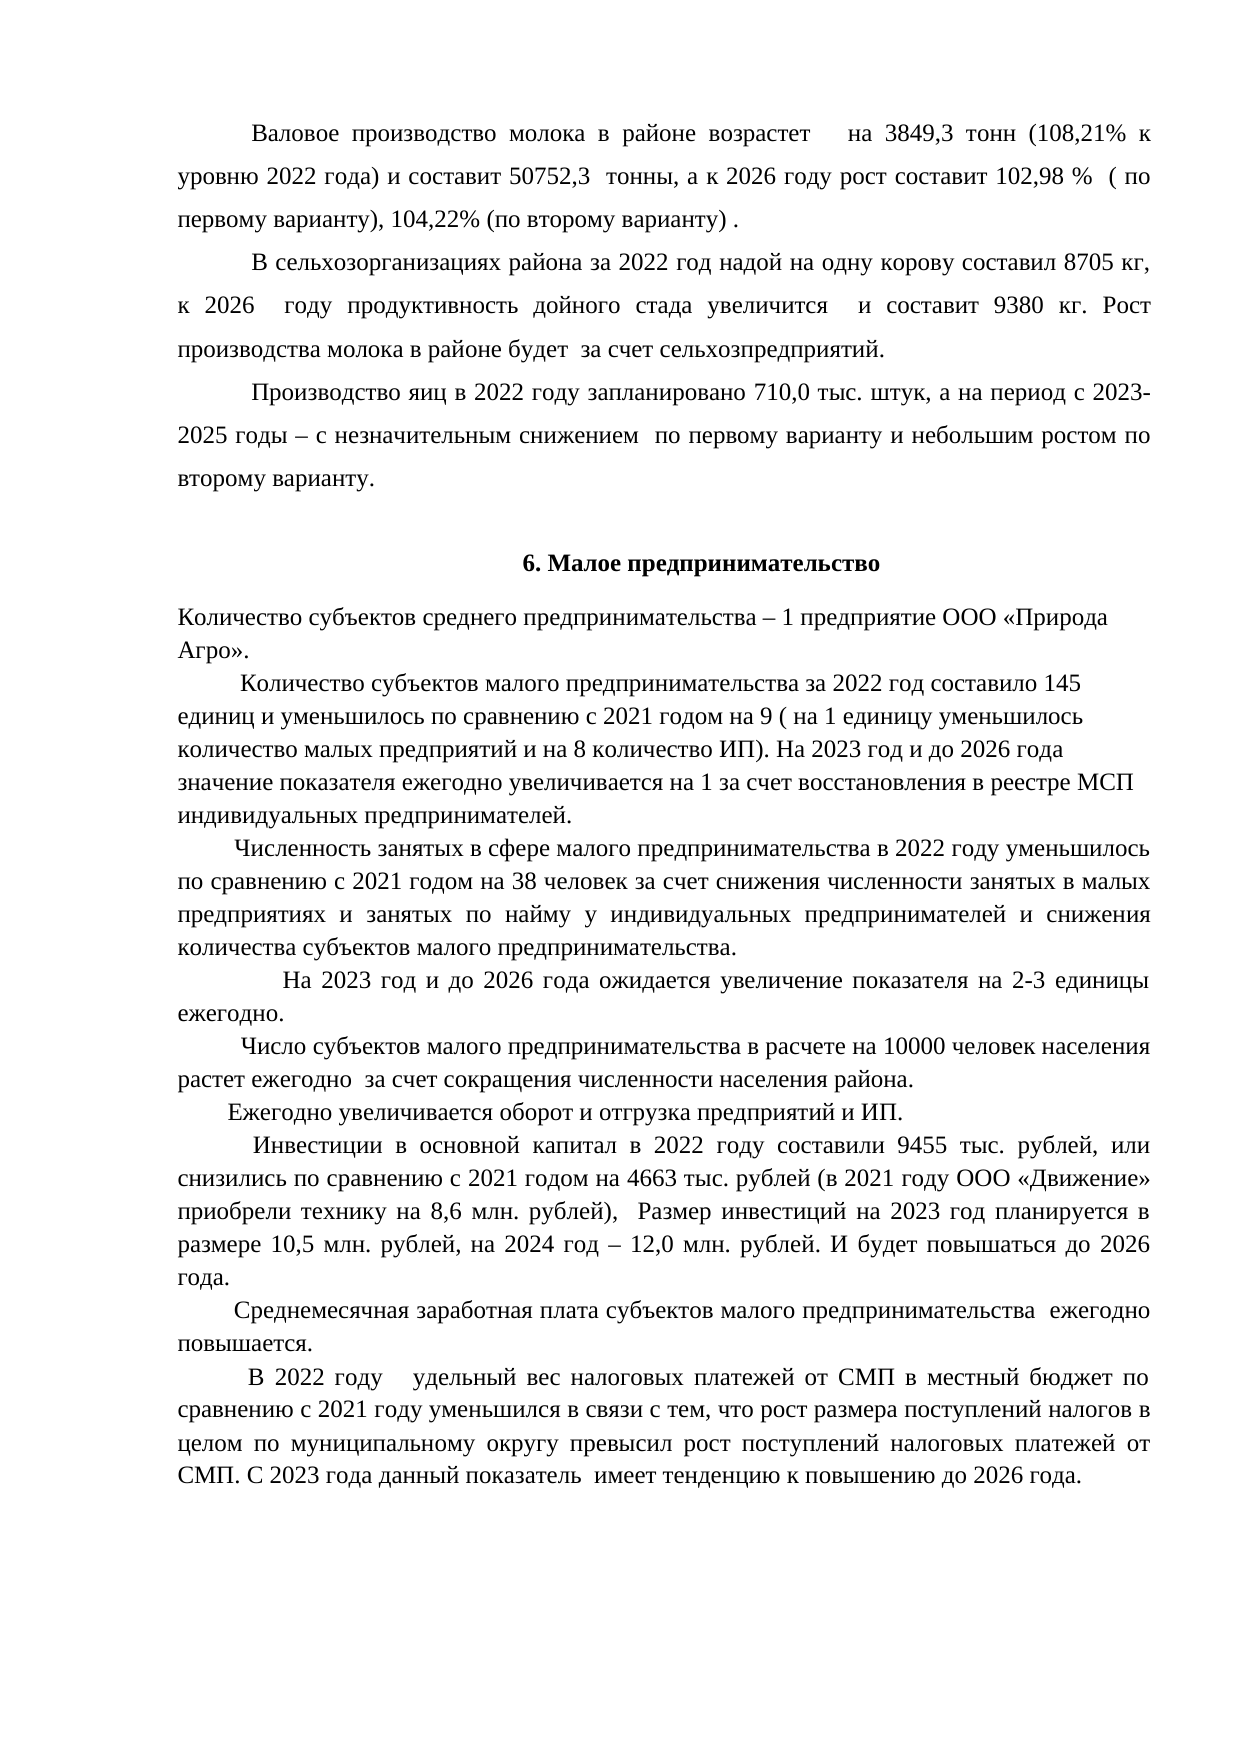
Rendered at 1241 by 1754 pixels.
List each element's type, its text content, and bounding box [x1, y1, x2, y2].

text Ежегодно увеличивается оборот и отгрузка предприятий и ИП. [177, 1097, 1152, 1126]
text Количество субъектов среднего предпринимательства – 1 предприятие ООО «Природа Агро». [177, 602, 1152, 664]
text На 2023 год и до 2026 года ожидается увеличение показателя на 2-3 единицы ежегодно. [177, 965, 1152, 1027]
text Валовое производство молока в районе возрастет на 3849,3 тонн (108,21% к уровню 2022 года) и составит 50752,3 тонны, а к 2026 году рост составит 102,98 % ( по первому варианту), 104,22% (по второму варианту) . [177, 118, 1152, 233]
text Производство яиц в 2022 году запланировано 710,0 тыс. штук, а на период с 2023-2025 годы – с незначительным снижением по первому варианту и небольшим ростом по второму варианту. [177, 377, 1152, 492]
text Инвестиции в основной капитал в 2022 году составили 9455 тыс. рублей, или снизились по сравнению с 2021 годом на 4663 тыс. рублей (в 2021 году ООО «Движение» приобрели технику на 8,6 млн. рублей), Размер инвестиций на 2023 год планируется в размере 10,5 млн. рублей, на 2024 год – 12,0 млн. рублей. И будет повышаться до 2026 года. [177, 1130, 1152, 1291]
text В 2022 году удельный вес налоговых платежей от СМП в местный бюджет по сравнению с 2021 году уменьшился в связи с тем, что рост размера поступлений налогов в целом по муниципальному округу превысил рост поступлений налоговых платежей от СМП. С 2023 года данный показатель имеет тенденцию к повышению до 2026 года. [177, 1362, 1152, 1489]
text Число субъектов малого предпринимательства в расчете на 10000 человек населения растет ежегодно за счет сокращения численности населения района. [177, 1031, 1152, 1093]
text Количество субъектов малого предпринимательства за 2022 год составило 145 единиц и уменьшилось по сравнению с 2021 годом на 9 ( на 1 единицу уменьшилось количество малых предприятий и на 8 количество ИП). На 2023 год и до 2026 года значение показателя ежегодно увеличивается на 1 за счет восстановления в реестре МСП индивидуальных предпринимателей. [177, 668, 1152, 829]
text В сельхозорганизациях района за 2022 год надой на одну корову составил 8705 кг, к 2026 году продуктивность дойного стада увеличится и составит 9380 кг. Рост производства молока в районе будет за счет сельхозпредприятий. [177, 247, 1152, 362]
text Среднемесячная заработная плата субъектов малого предпринимательства ежегодно повышается. [177, 1296, 1152, 1357]
text Численность занятых в сфере малого предпринимательства в 2022 году уменьшилось по сравнению с 2021 годом на 38 человек за счет снижения численности занятых в малых предприятиях и занятых по найму у индивидуальных предпринимателей и снижения количества субъектов малого предпринимательства. [177, 833, 1152, 961]
text 6. Малое предпринимательство [177, 548, 1152, 577]
